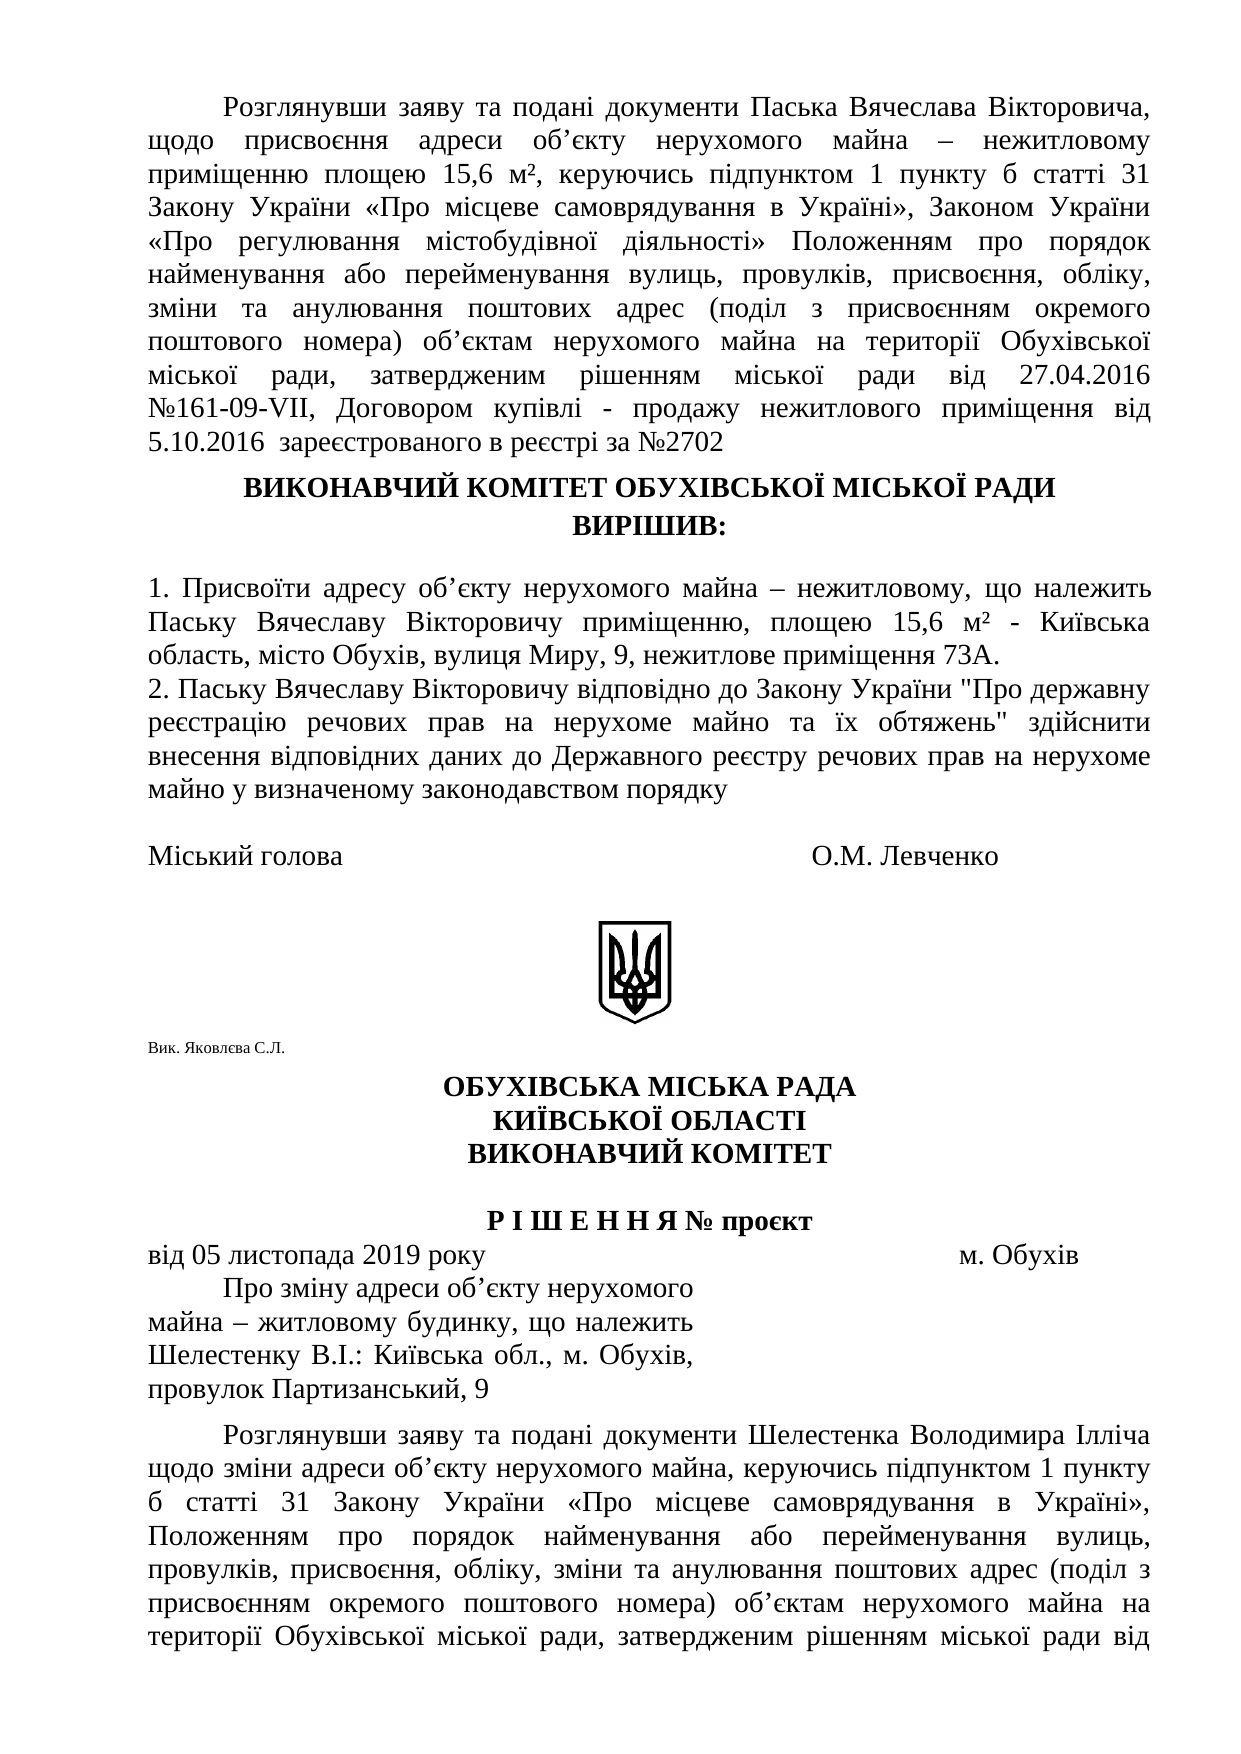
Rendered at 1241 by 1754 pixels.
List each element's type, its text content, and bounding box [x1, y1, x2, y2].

text Вик. Яковлєва С.Л. [148, 926, 1152, 1057]
text 2. Паську Вячеславу Вікторовичу відповідно до Закону України "Про державну реєстрацію речових прав на нерухоме майно та їх обтяжень" здійснити внесення відповідних даних до Державного реєстру речових прав на нерухоме майно у визначеному законодавством порядку [148, 671, 1152, 805]
text від 05 листопада 2019 року м. Обухів [148, 1237, 1152, 1270]
text Про зміну адреси об’єкту нерухомого майна – житловому будинку, що належить Шелестенку В.І.: Київська обл., м. Обухів, провулок Партизанський, 9 [148, 1270, 694, 1404]
text Р І Ш Е Н Н Я № проєкт [148, 1203, 1152, 1237]
text ОБУХІВСЬКА МІСЬКА РАДА [148, 1069, 1152, 1103]
text Міський голова О.М. Левченко [148, 838, 1152, 872]
subtitle ВИРІШИВ: [148, 508, 1152, 541]
subtitle КИЇВСЬКОЇ ОБЛАСТІ [148, 1103, 1152, 1136]
text Розглянувши заяву та подані документи Паська Вячеслава Вікторовича, щодо присвоєння адреси об’єкту нерухомого майна – нежитловому приміщенню площею 15,6 м², керуючись підпунктом 1 пункту б статті 31 Закону України «Про місцеве самоврядування в Україні», Законом України «Про регулювання містобудівної діяльності» Положенням про порядок найменування або перейменування вулиць, провулків, присвоєння, обліку, зміни та анулювання поштових адрес (поділ з присвоєнням окремого поштового номера) об’єктам нерухомого майна на території Обухівської міської ради, затвердженим рішенням міської ради від 27.04.2016 №161-09-VІІ, Договором купівлі - продажу нежитлового приміщення від 5.10.2016 зареєстрованого в реєстрі за №2702 [148, 89, 1152, 458]
picture [597, 919, 673, 1025]
text ВИКОНАВЧИЙ КОМІТЕТ [148, 1136, 1152, 1170]
subtitle ВИКОНАВЧИЙ КОМІТЕТ ОБУХІВСЬКОЇ МІСЬКОЇ РАДИ [148, 470, 1152, 504]
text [148, 1417, 1152, 1652]
text 1. Присвоїти адресу об’єкту нерухомого майна – нежитловому, що належить Паську Вячеславу Вікторовичу приміщенню, площею 15,6 м² - Київська область, місто Обухів, вулиця Миру, 9, нежитлове приміщення 73А. [148, 570, 1152, 671]
